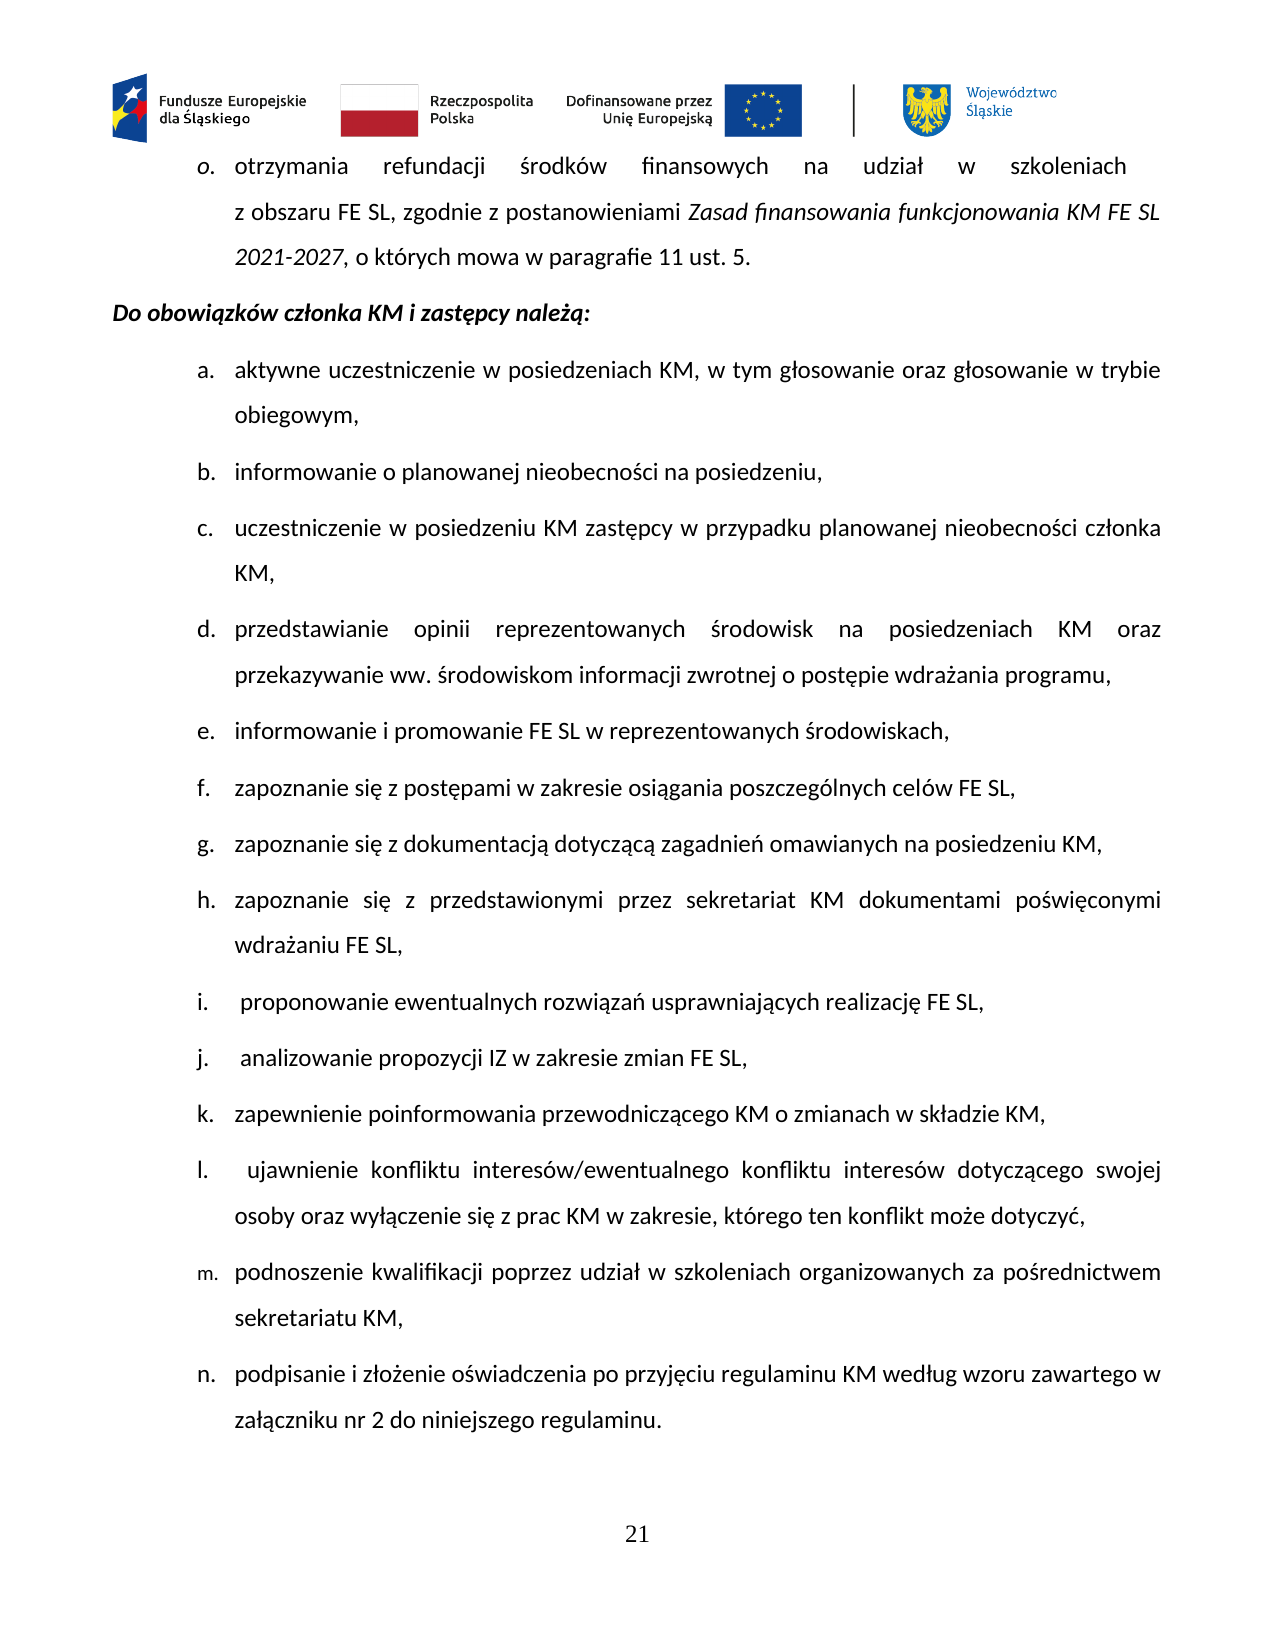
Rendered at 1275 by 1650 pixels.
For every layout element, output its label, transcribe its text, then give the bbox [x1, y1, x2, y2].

list podnoszenie kwalifikacji poprzez udział w szkoleniach organizowanych za pośrednictwem sekretariatu KM, [197, 1256, 1162, 1332]
list zapewnienie poinformowania przewodniczącego KM o zmianach w składzie KM, [197, 1098, 1162, 1129]
picture [112, 73, 1057, 143]
list podpisanie i złożenie oświadczenia po przyjęciu regulaminu KM według wzoru zawartego w załączniku nr 2 do niniejszego regulaminu. [197, 1358, 1162, 1434]
list otrzymania refundacji środków finansowych na udział w szkoleniach z obszaru FE SL, zgodnie z postanowieniami Zasad finansowania funkcjonowania KM FE SL 2021-2027, o których mowa w paragrafie 11 ust. 5. [197, 150, 1162, 272]
list informowanie o planowanej nieobecności na posiedzeniu, [197, 456, 1162, 486]
list aktywne uczestniczenie w posiedzeniach KM, w tym głosowanie oraz głosowanie w trybie obiegowym, [197, 354, 1162, 430]
list analizowanie propozycji IZ w zakresie zmian FE SL, [197, 1042, 1162, 1072]
list ujawnienie konfliktu interesów/ewentualnego konfliktu interesów dotyczącego swojej osoby oraz wyłączenie się z prac KM w zakresie, którego ten konflikt może dotyczyć, [197, 1154, 1162, 1231]
text Do obowiązków członka KM i zastępcy należą: [112, 298, 1162, 328]
list zapoznanie się z postępami w zakresie osiągania poszczególnych celów FE SL, [197, 772, 1162, 802]
list uczestniczenie w posiedzeniu KM zastępcy w przypadku planowanej nieobecności członka KM, [197, 512, 1162, 588]
list przedstawianie opinii reprezentowanych środowisk na posiedzeniach KM oraz przekazywanie ww. środowiskom informacji zwrotnej o postępie wdrażania programu, [197, 614, 1162, 690]
list zapoznanie się z dokumentacją dotyczącą zagadnień omawianych na posiedzeniu KM, [197, 828, 1162, 858]
list zapoznanie się z przedstawionymi przez sekretariat KM dokumentami poświęconymi wdrażaniu FE SL, [197, 884, 1162, 960]
list proponowanie ewentualnych rozwiązań usprawniających realizację FE SL, [197, 986, 1162, 1016]
list informowanie i promowanie FE SL w reprezentowanych środowiskach, [197, 716, 1162, 746]
